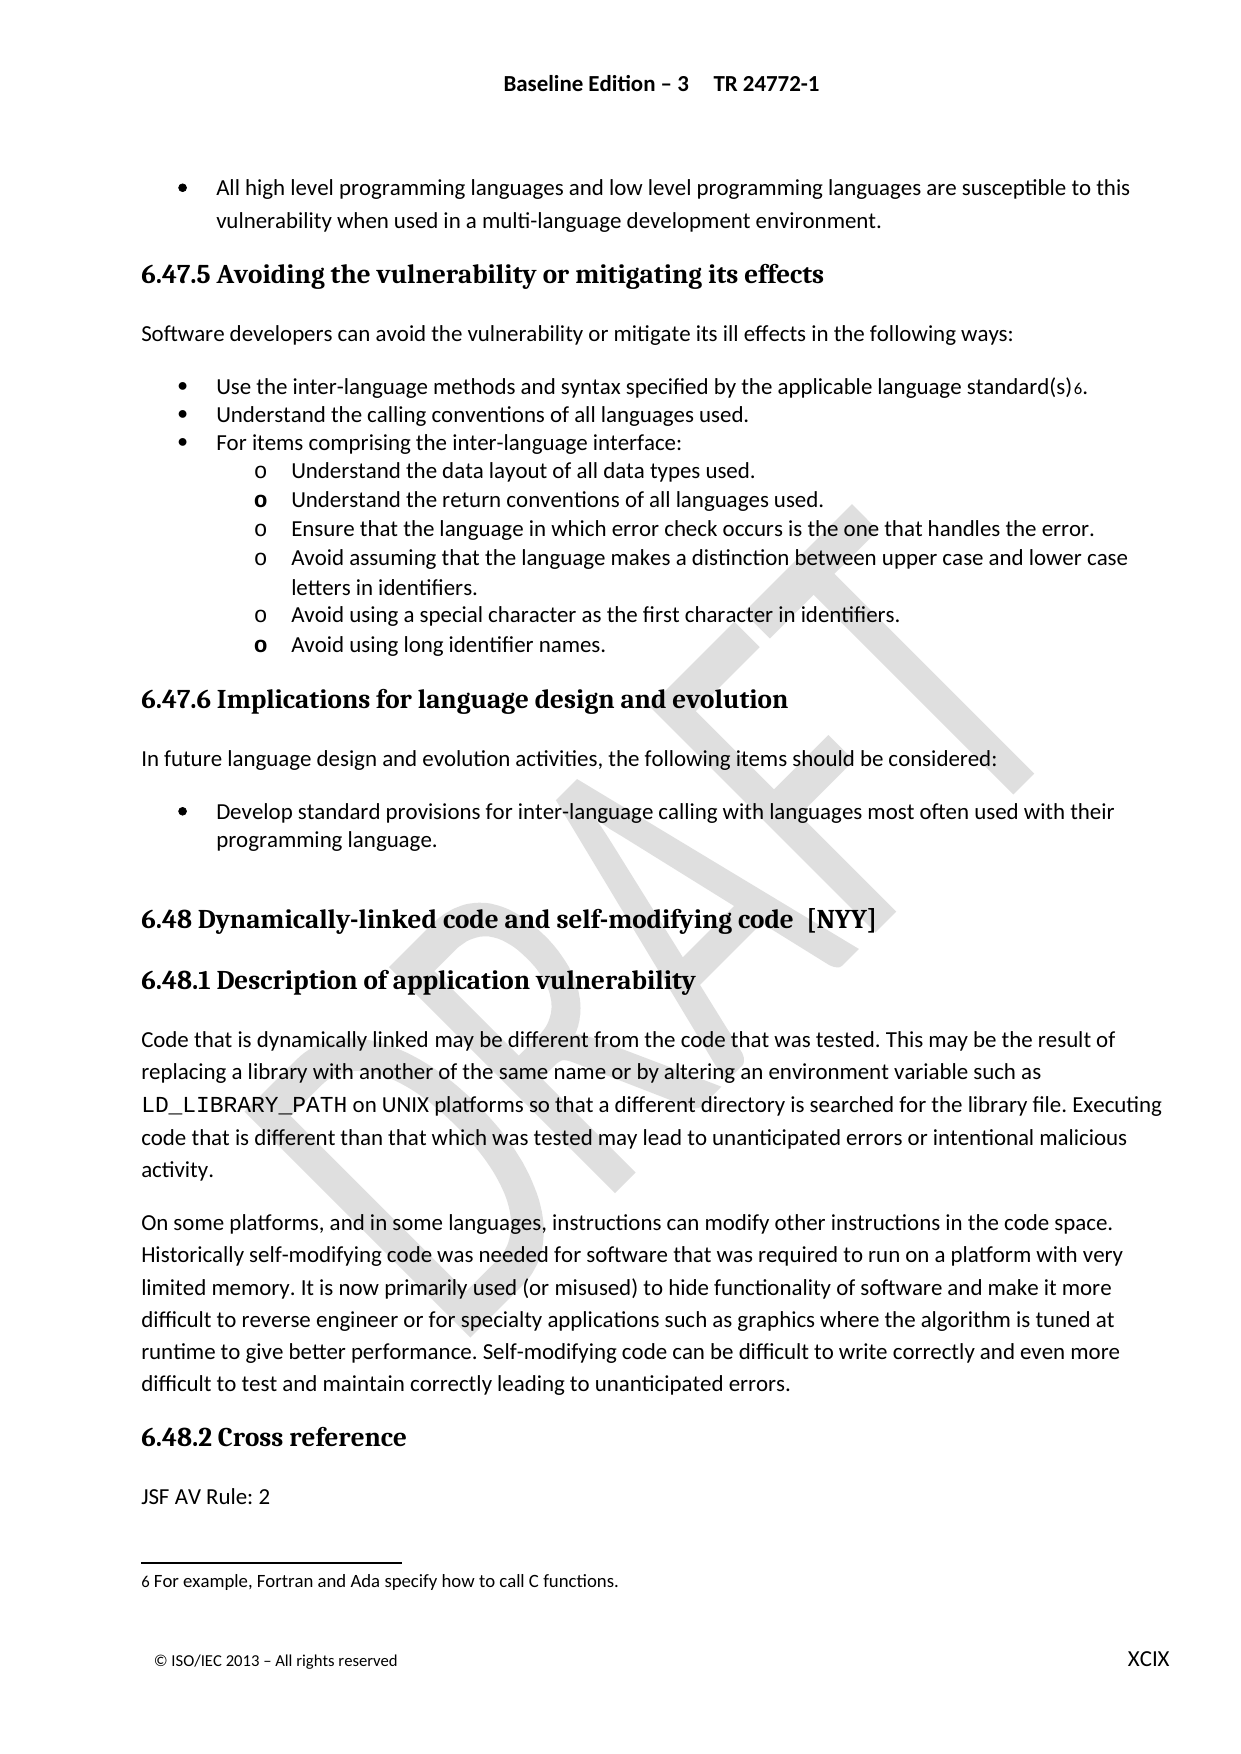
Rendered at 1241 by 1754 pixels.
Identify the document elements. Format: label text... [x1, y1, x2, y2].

subtitle 6.47.6 Implications for language design and evolution [141, 684, 1182, 715]
text JSF AV Rule: 2 [141, 1482, 1182, 1510]
list Develop standard provisions for inter-language calling with languages most often used with their programming language. [178, 797, 1182, 853]
subtitle 6.48 Dynamically-linked code and self-modifying code [NYY] [141, 904, 1182, 936]
subtitle 6.47.5 Avoiding the vulnerability or mitigating its effects [141, 259, 1182, 290]
list For items comprising the inter-language interface: [178, 428, 1182, 456]
list Understand the return conventions of all languages used. [253, 485, 1182, 514]
subtitle 6.48.2 Cross reference [141, 1422, 1182, 1453]
subtitle 6.48.1 Description of application vulnerability [141, 965, 1182, 996]
list Ensure that the language in which error check occurs is the one that handles the error. [253, 514, 1182, 543]
text On some platforms, and in some languages, instructions can modify other instructions in the code space. Historically self-modifying code was needed for software that was required to run on a platform with very limited memory. It is now primarily used (or misused) to hide functionality of software and make it more difficult to reverse engineer or for specialty applications such as graphics where the algorithm is tuned at runtime to give better performance. Self-modifying code can be difficult to write correctly and even more difficult to test and maintain correctly leading to unanticipated errors. [141, 1208, 1182, 1397]
list Understand the data layout of all data types used. [253, 456, 1182, 485]
list Avoid assuming that the language makes a distinction between upper case and lower case letters in identifiers. [253, 543, 1182, 601]
list Understand the calling conventions of all languages used. [178, 400, 1182, 428]
list Avoid using a special character as the first character in identifiers. [253, 601, 1182, 630]
list Avoid using long identifier names. [253, 630, 1182, 659]
text Code that is dynamically linked may be different from the code that was tested. This may be the result of replacing a library with another of the same name or by altering an environment variable such as LD_LIBRARY_PATH on UNIX platforms so that a different directory is searched for the library file. Executing code that is different than that which was tested may lead to unanticipated errors or intentional malicious activity. [141, 1025, 1182, 1183]
list Use the inter-language methods and syntax specified by the applicable language standard(s). [178, 372, 1182, 400]
list All high level programming languages and low level programming languages are susceptible to this vulnerability when used in a multi-language development environment. [178, 173, 1182, 234]
text Software developers can avoid the vulnerability or mitigate its ill effects in the following ways: [141, 319, 1182, 347]
text In future language design and evolution activities, the following items should be considered: [141, 744, 1182, 772]
